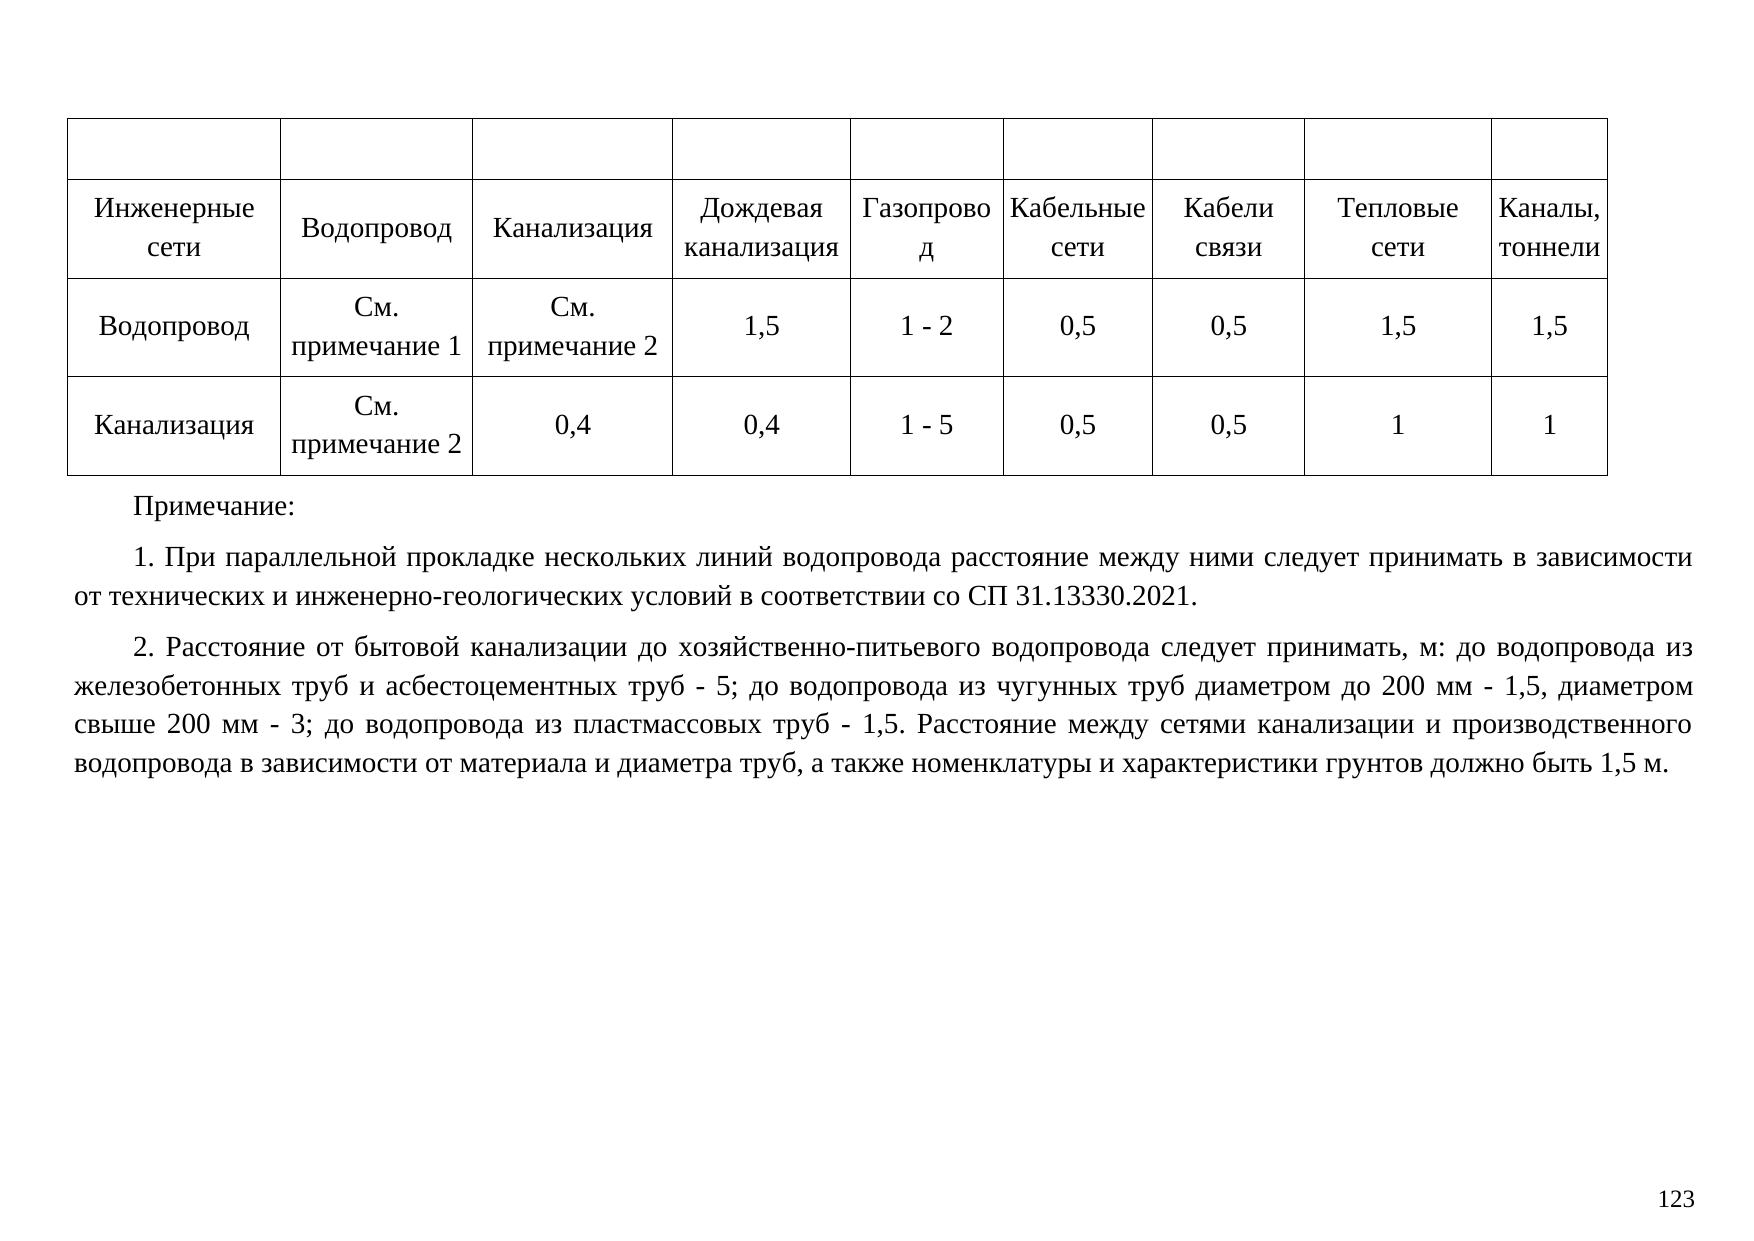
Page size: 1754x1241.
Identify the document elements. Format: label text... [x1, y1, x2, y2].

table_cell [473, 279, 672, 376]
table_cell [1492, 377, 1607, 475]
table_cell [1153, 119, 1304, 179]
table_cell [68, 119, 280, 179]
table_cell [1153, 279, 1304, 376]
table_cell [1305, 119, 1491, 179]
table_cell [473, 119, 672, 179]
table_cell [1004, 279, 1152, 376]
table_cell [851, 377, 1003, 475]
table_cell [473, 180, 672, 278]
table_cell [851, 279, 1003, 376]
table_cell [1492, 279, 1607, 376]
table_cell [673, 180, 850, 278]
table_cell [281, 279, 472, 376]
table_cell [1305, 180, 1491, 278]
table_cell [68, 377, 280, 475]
text Примечание: [74, 488, 1695, 522]
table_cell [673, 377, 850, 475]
text 1. При параллельной прокладке нескольких линий водопровода расстояние между ними следует принимать в зависимости от технических и инженерно-геологических условий в соответствии со СП 31.13330.2021. [74, 539, 1695, 612]
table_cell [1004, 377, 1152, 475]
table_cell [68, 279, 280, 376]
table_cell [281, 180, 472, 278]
text 2. Расстояние от бытовой канализации до хозяйственно-питьевого водопровода следует принимать, м: до водопровода из железобетонных труб и асбестоцементных труб - 5; до водопровода из чугунных труб диаметром до 200 мм - 1,5, диаметром свыше 200 мм - 3; до водопровода из пластмассовых труб - 1,5. Расстояние между сетями канализации и производственного водопровода в зависимости от материала и диаметра труб, а также номенклатуры и характеристики грунтов должно быть 1,5 м. [74, 629, 1695, 778]
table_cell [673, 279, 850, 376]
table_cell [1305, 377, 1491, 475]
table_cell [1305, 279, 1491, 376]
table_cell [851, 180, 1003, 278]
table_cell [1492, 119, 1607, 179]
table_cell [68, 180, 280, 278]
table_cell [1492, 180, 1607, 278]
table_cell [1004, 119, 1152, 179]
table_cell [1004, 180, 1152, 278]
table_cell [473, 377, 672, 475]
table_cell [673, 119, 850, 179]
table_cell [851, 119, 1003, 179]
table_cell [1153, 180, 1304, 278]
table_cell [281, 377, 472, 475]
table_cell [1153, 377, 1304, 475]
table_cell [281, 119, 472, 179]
